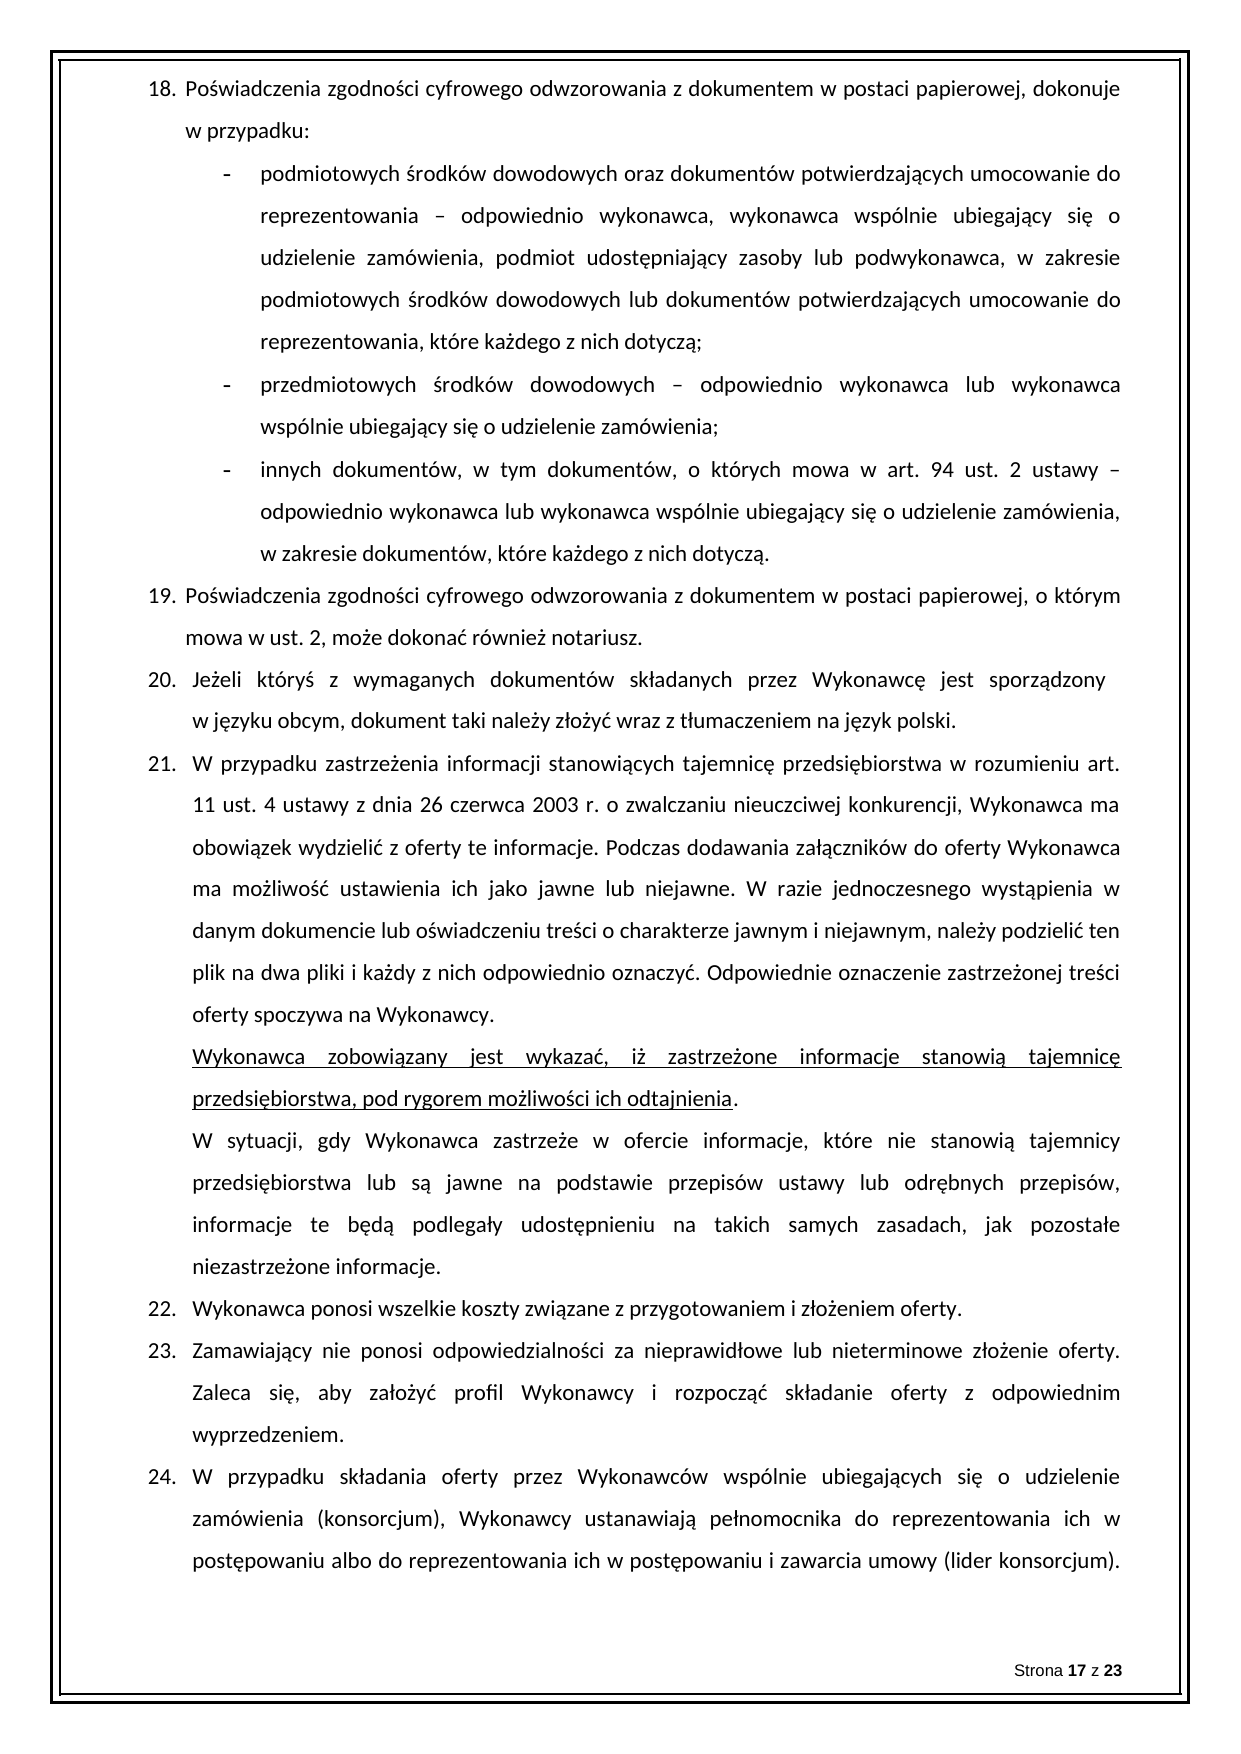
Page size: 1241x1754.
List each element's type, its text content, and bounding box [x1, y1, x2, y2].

list Zamawiający nie ponosi odpowiedzialności za nieprawidłowe lub nieterminowe złożenie oferty. Zaleca się, aby założyć profil Wykonawcy i rozpocząć składanie oferty z odpowiednim wyprzedzeniem. [148, 1336, 1122, 1448]
list podmiotowych środków dowodowych oraz dokumentów potwierdzających umocowanie do reprezentowania – odpowiednio wykonawca, wykonawca wspólnie ubiegający się o udzielenie zamówienia, podmiot udostępniający zasoby lub podwykonawca, w zakresie podmiotowych środków dowodowych lub dokumentów potwierdzających umocowanie do reprezentowania, które każdego z nich dotyczą; [223, 158, 1122, 355]
list Poświadczenia zgodności cyfrowego odwzorowania z dokumentem w postaci papierowej, dokonuje w przypadku: [148, 74, 1122, 144]
list Poświadczenia zgodności cyfrowego odwzorowania z dokumentem w postaci papierowej, o którym mowa w ust. 2, może dokonać również notariusz. [148, 581, 1122, 651]
text W sytuacji, gdy Wykonawca zastrzeże w ofercie informacje, które nie stanowią tajemnicy przedsiębiorstwa lub są jawne na podstawie przepisów ustawy lub odrębnych przepisów, informacje te będą podlegały udostępnieniu na takich samych zasadach, jak pozostałe niezastrzeżone informacje. [192, 1126, 1122, 1280]
text Wykonawca zobowiązany jest wykazać, iż zastrzeżone informacje stanowią tajemnicę przedsiębiorstwa, pod rygorem możliwości ich odtajnienia. [192, 1042, 1122, 1067]
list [148, 1462, 1122, 1574]
text Wykonawca zobowiązany jest wykazać, iż zastrzeżone informacje stanowią tajemnicę przedsiębiorstwa, pod rygorem możliwości ich odtajnienia. [192, 1068, 1122, 1112]
list Jeżeli któryś z wymaganych dokumentów składanych przez Wykonawcę jest sporządzony w języku obcym, dokument taki należy złożyć wraz z tłumaczeniem na język polski. [148, 665, 1122, 735]
list przedmiotowych środków dowodowych – odpowiednio wykonawca lub wykonawca wspólnie ubiegający się o udzielenie zamówienia; [223, 369, 1122, 440]
list W przypadku zastrzeżenia informacji stanowiących tajemnicę przedsiębiorstwa w rozumieniu art. 11 ust. 4 ustawy z dnia 26 czerwca 2003 r. o zwalczaniu nieuczciwej konkurencji, Wykonawca ma obowiązek wydzielić z oferty te informacje. Podczas dodawania załączników do oferty Wykonawca ma możliwość ustawienia ich jako jawne lub niejawne. W razie jednoczesnego wystąpienia w danym dokumencie lub oświadczeniu treści o charakterze jawnym i niejawnym, należy podzielić ten plik na dwa pliki i każdy z nich odpowiednio oznaczyć. Odpowiednie oznaczenie zastrzeżonej treści oferty spoczywa na Wykonawcy. [148, 749, 1122, 1028]
list innych dokumentów, w tym dokumentów, o których mowa w art. 94 ust. 2 ustawy – odpowiednio wykonawca lub wykonawca wspólnie ubiegający się o udzielenie zamówienia, w zakresie dokumentów, które każdego z nich dotyczą. [223, 454, 1122, 567]
list Wykonawca ponosi wszelkie koszty związane z przygotowaniem i złożeniem oferty. [148, 1294, 1122, 1322]
